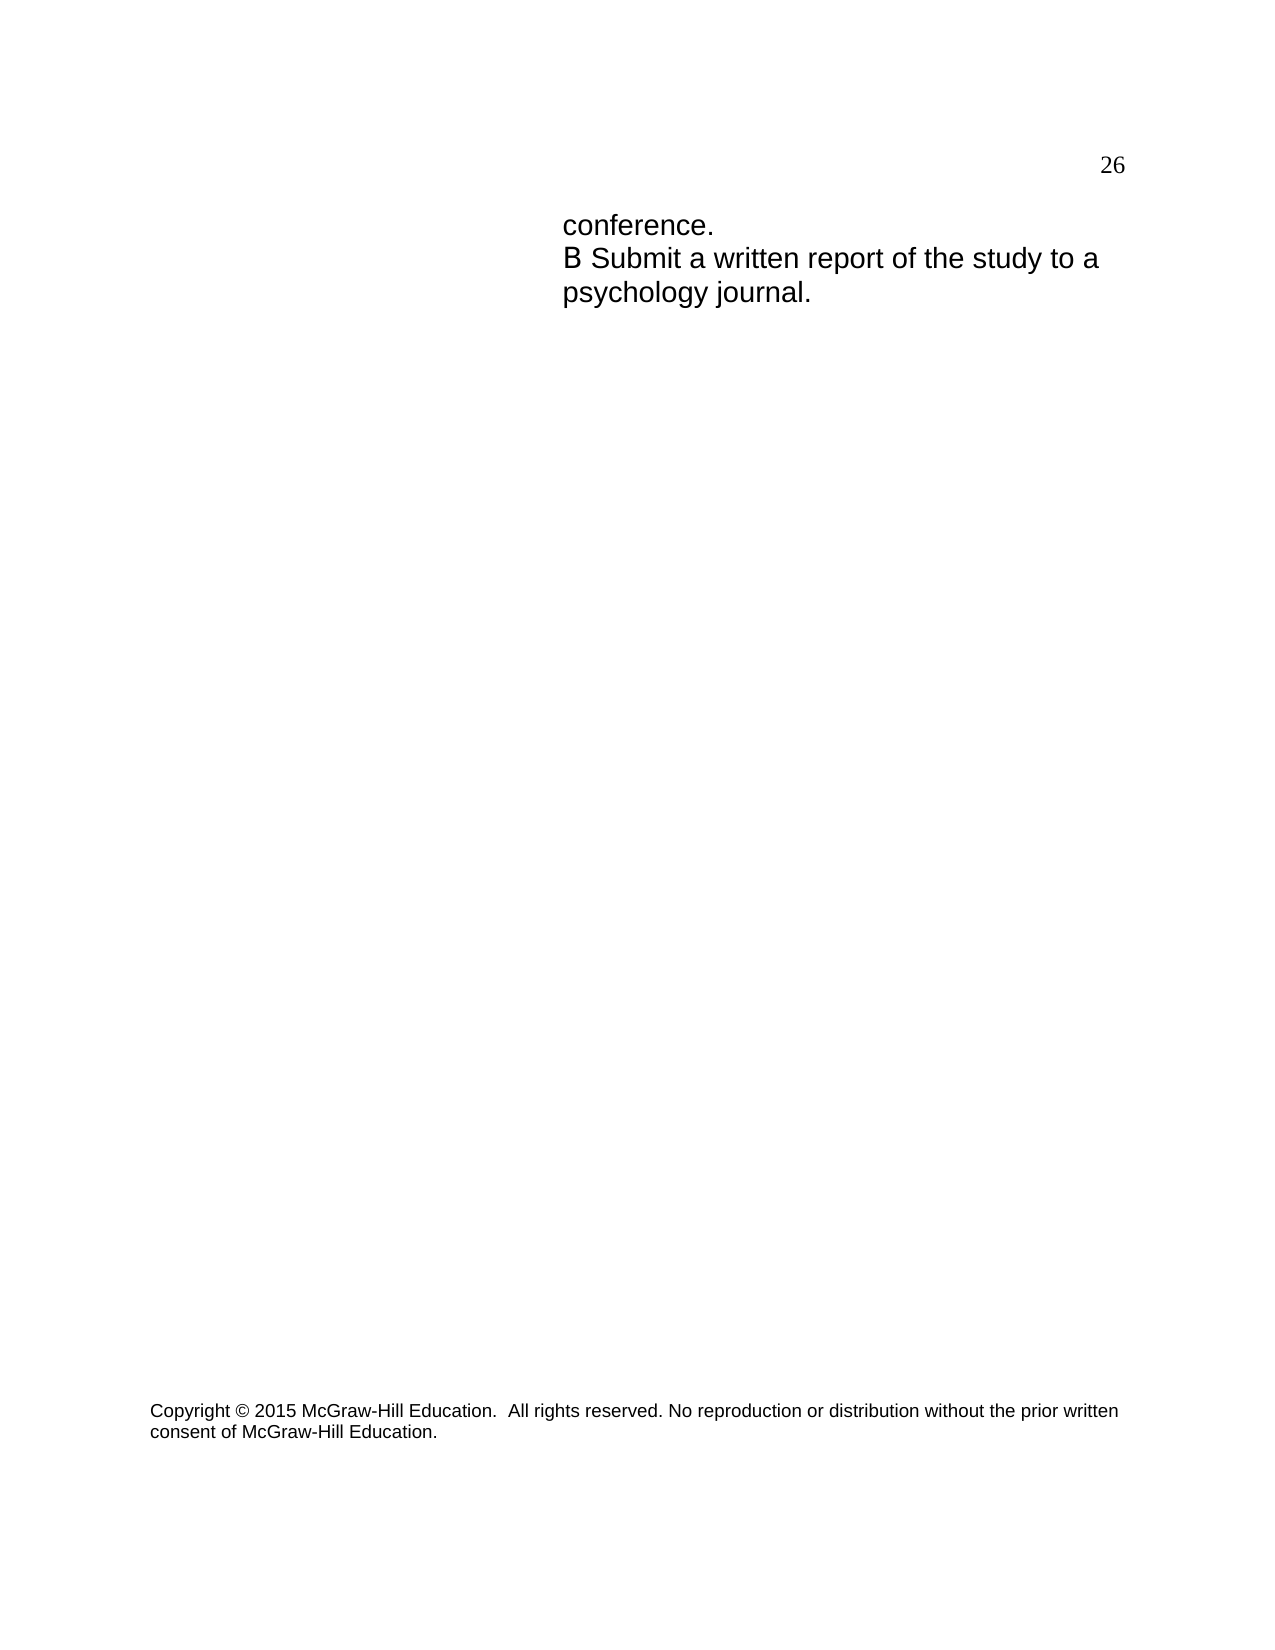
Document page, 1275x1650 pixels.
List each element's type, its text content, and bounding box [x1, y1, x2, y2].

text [150, 207, 1125, 241]
text Submit a written report of the study to a psychology journal. [562, 241, 1125, 308]
